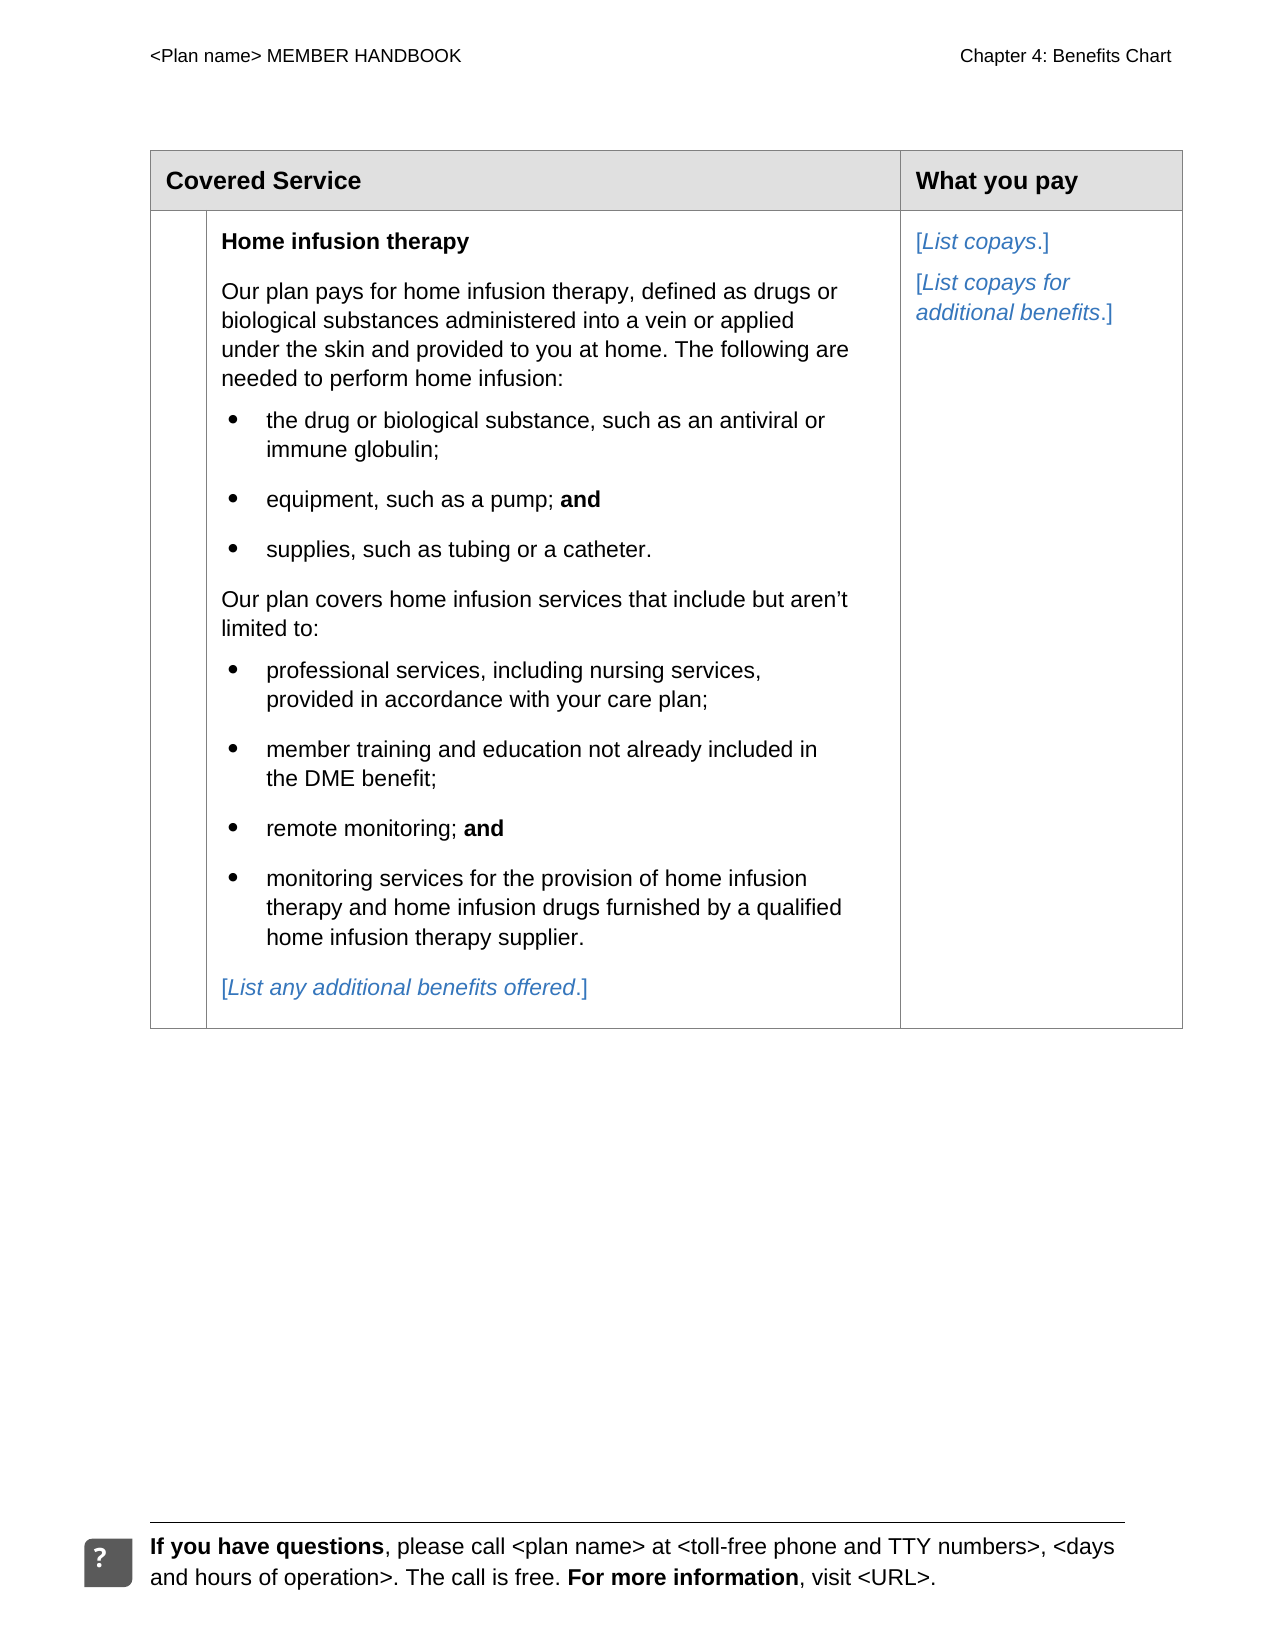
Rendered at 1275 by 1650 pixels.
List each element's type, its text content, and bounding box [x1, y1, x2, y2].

table_header What you pay [901, 151, 1182, 210]
table_cell [151, 211, 206, 1028]
table_cell [List copays.] [List copays for additional benefits.] [901, 211, 1182, 1028]
table_cell Home infusion therapy Our plan pays for home infusion therapy, defined as drugs or biological substances administered into a vein or applied under the skin and provided to you at home. The following are needed to perform home infusion: the drug or biological substance, such as an antiviral or immune globulin; equipment, such as a pump; and supplies, such as tubing or a catheter. Our plan covers home infusion services that include but aren’t limited to: professional services, including nursing services, provided in accordance with your care plan; member training and education not already included in the DME benefit; remote monitoring; and monitoring services for the provision of home infusion therapy and home infusion drugs furnished by a qualified home infusion therapy supplier. [List any additional benefits offered.] [207, 211, 900, 1028]
table_header Covered Service [151, 151, 900, 210]
